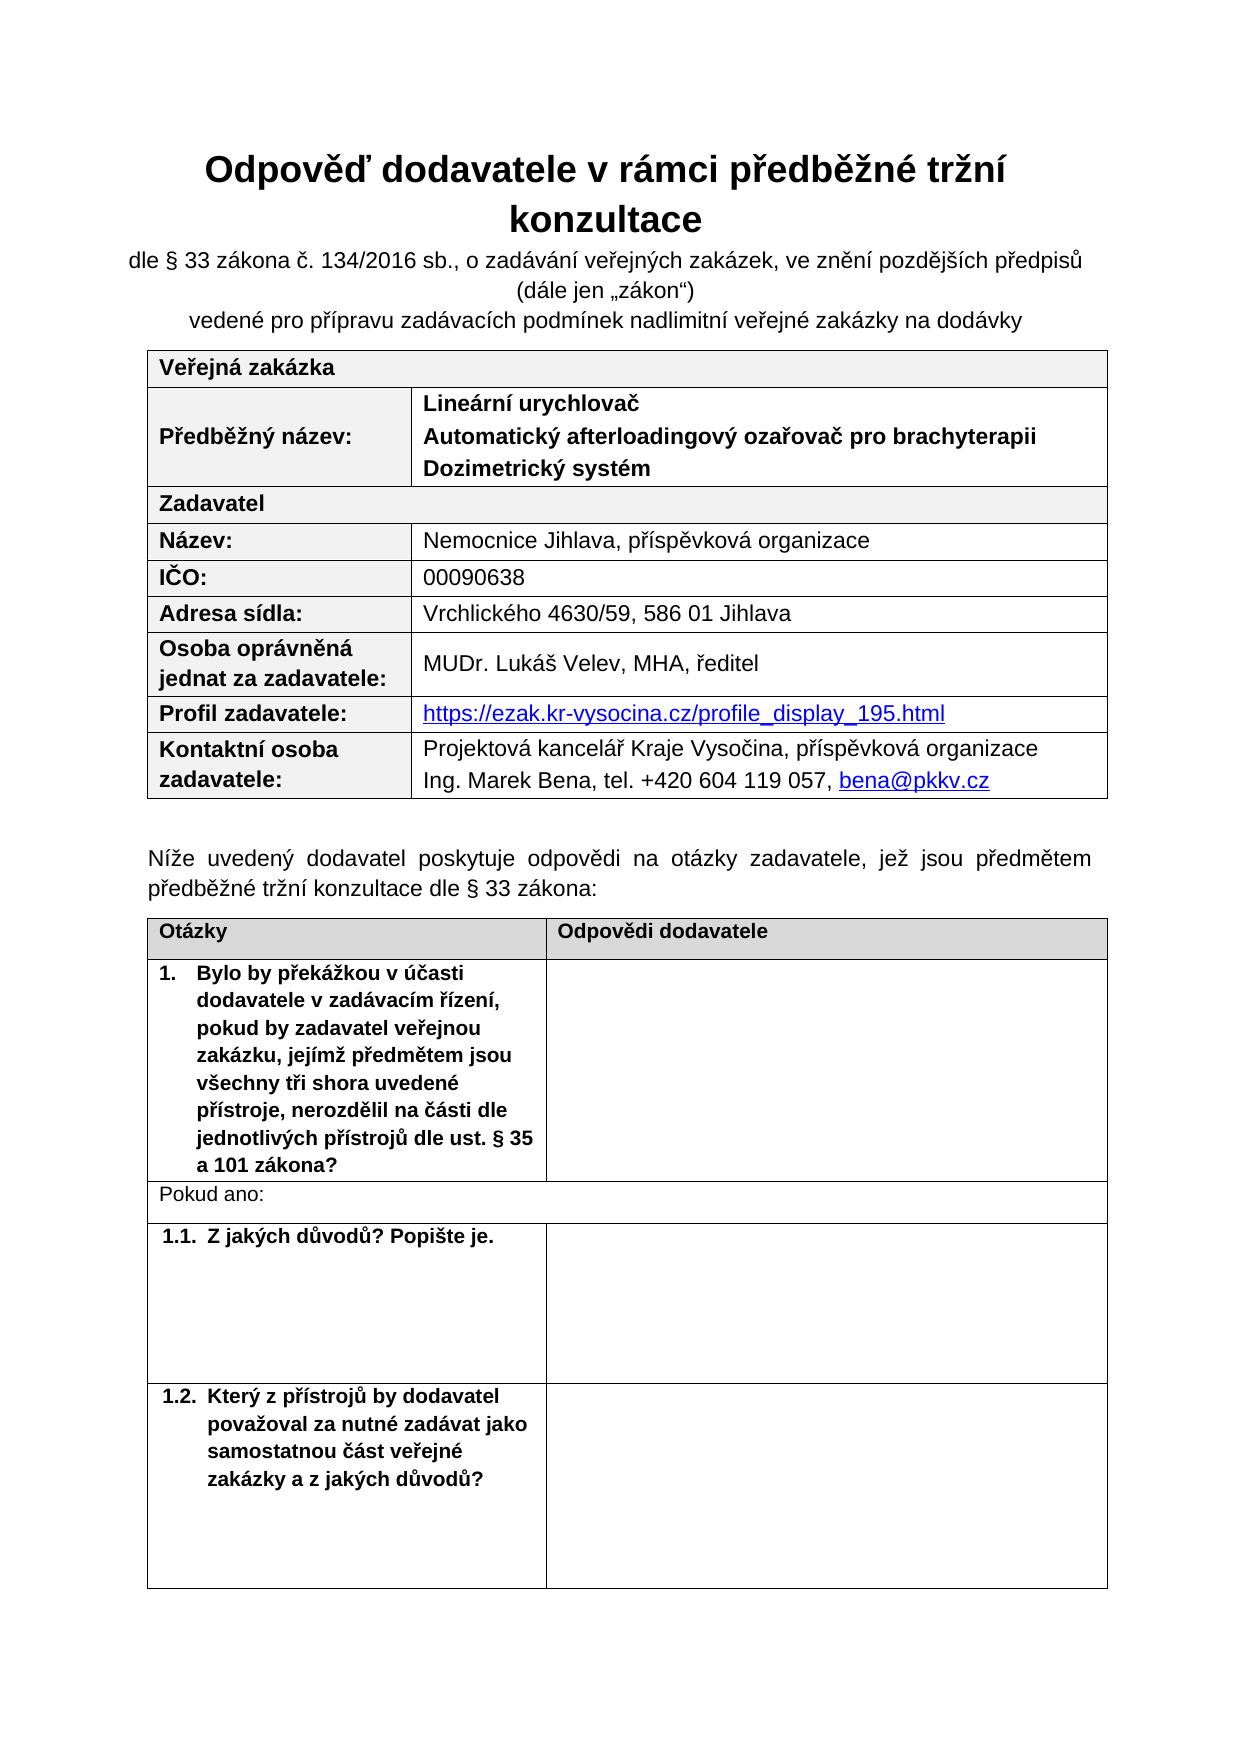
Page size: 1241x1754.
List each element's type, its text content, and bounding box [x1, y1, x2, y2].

table_cell Zadavatel [148, 487, 1107, 523]
text dle § 33 zákona č. 134/2016 sb., o zadávání veřejných zakázek, ve znění pozdějších předpisů (dále jen „zákon“) [118, 247, 1093, 303]
table_cell Předběžný název: [148, 388, 411, 486]
table_cell Pokud ano: [148, 1182, 1107, 1223]
table_header Veřejná zakázka [148, 351, 1107, 387]
table_cell Vrchlického 4630/59, 586 01 Jihlava [412, 597, 1107, 632]
table_cell Projektová kancelář Kraje Vysočina, příspěvková organizace Ing. Marek Bena, tel. +420 604 119 057, bena@pkkv.cz [412, 733, 1107, 798]
table_cell [547, 1384, 1107, 1588]
table_header Odpovědi dodavatele [547, 919, 1107, 959]
table_cell Adresa sídla: [148, 597, 411, 632]
table_cell [547, 1224, 1107, 1383]
table_cell Název: [148, 524, 411, 559]
table_cell Lineární urychlovač Automatický afterloadingový ozařovač pro brachyterapii Dozimetrický systém [412, 388, 1107, 486]
table_cell Nemocnice Jihlava, příspěvková organizace [412, 524, 1107, 559]
table_header Otázky [148, 919, 546, 959]
table_cell Z jakých důvodů? Popište je. [148, 1224, 546, 1383]
table_cell Osoba oprávněná jednat za zadavatele: [148, 633, 411, 696]
table_cell [547, 960, 1107, 1181]
table_cell MUDr. Lukáš Velev, MHA, ředitel [412, 633, 1107, 696]
table_cell 00090638 [412, 561, 1107, 596]
table_cell Bylo by překážkou v účasti dodavatele v zadávacím řízení, pokud by zadavatel veřejnou zakázku, jejímž předmětem jsou všechny tři shora uvedené přístroje, nerozdělil na části dle jednotlivých přístrojů dle ust. § 35 a 101 zákona? [148, 960, 546, 1181]
text vedené pro přípravu zadávacích podmínek nadlimitní veřejné zakázky na dodávky [118, 307, 1093, 333]
text Odpověď dodavatele v rámci předběžné tržní konzultace [118, 148, 1093, 240]
table_cell https://ezak.kr-vysocina.cz/profile_display_195.html [412, 697, 1107, 732]
table_cell Který z přístrojů by dodavatel považoval za nutné zadávat jako samostatnou část veřejné zakázky a z jakých důvodů? [148, 1384, 546, 1588]
table_cell Kontaktní osoba zadavatele: [148, 733, 411, 798]
text Níže uvedený dodavatel poskytuje odpovědi na otázky zadavatele, jež jsou předmětem předběžné tržní konzultace dle § 33 zákona: [148, 845, 1093, 901]
table_cell Profil zadavatele: [148, 697, 411, 732]
table_cell IČO: [148, 561, 411, 596]
